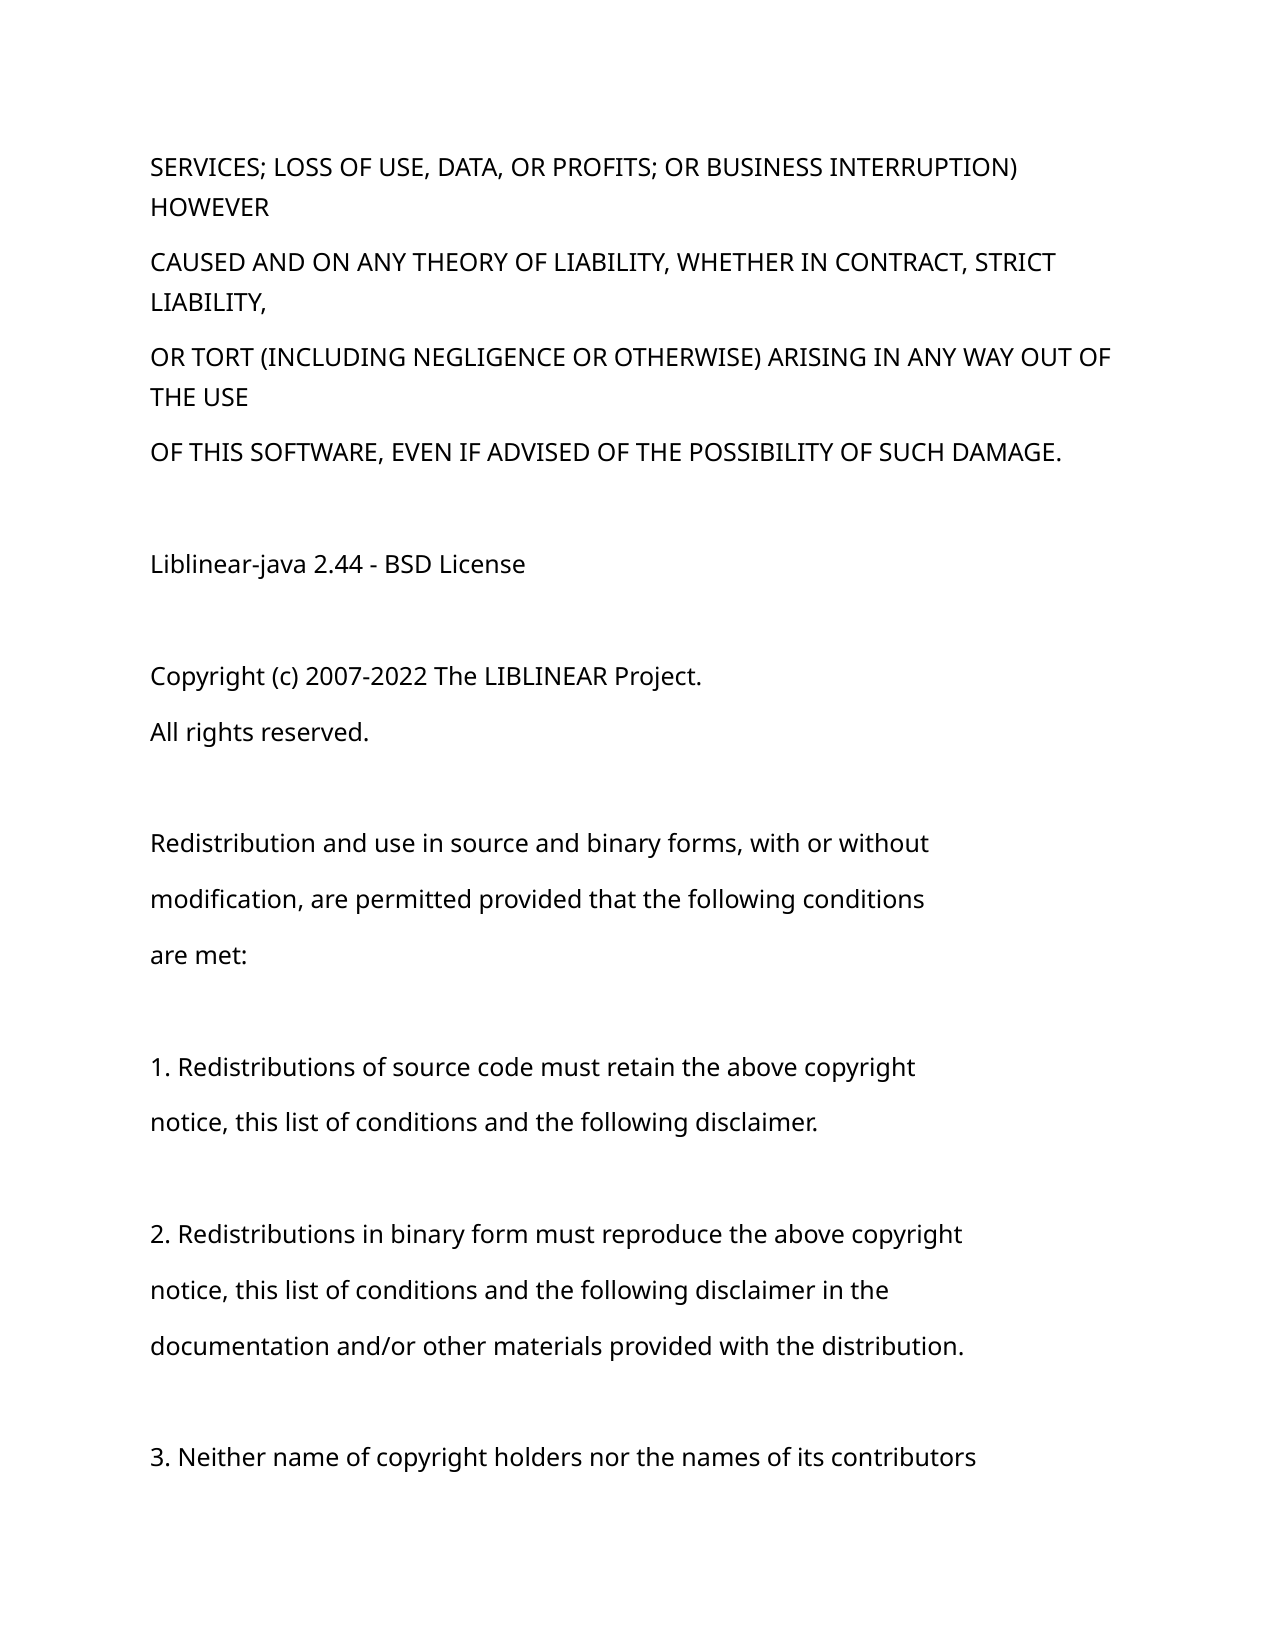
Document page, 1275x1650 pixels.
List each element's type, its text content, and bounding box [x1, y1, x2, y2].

text All rights reserved. [150, 714, 1125, 748]
text 2. Redistributions in binary form must reproduce the above copyright [150, 1217, 1125, 1251]
text 1. Redistributions of source code must retain the above copyright [150, 1049, 1125, 1083]
text Copyright (c) 2007-2022 The LIBLINEAR Project. [150, 658, 1125, 692]
text notice, this list of conditions and the following disclaimer in the [150, 1272, 1125, 1307]
text notice, this list of conditions and the following disclaimer. [150, 1105, 1125, 1139]
text documentation and/or other materials provided with the distribution. [150, 1328, 1125, 1362]
text OR TORT (INCLUDING NEGLIGENCE OR OTHERWISE) ARISING IN ANY WAY OUT OF THE USE [150, 340, 1125, 413]
text SERVICES; LOSS OF USE, DATA, OR PROFITS; OR BUSINESS INTERRUPTION) HOWEVER [150, 150, 1125, 223]
text OF THIS SOFTWARE, EVEN IF ADVISED OF THE POSSIBILITY OF SUCH DAMAGE. [150, 435, 1125, 469]
text modification, are permitted provided that the following conditions [150, 882, 1125, 916]
text Liblinear-java 2.44 - BSD License [150, 547, 1125, 581]
text Redistribution and use in source and binary forms, with or without [150, 826, 1125, 860]
text are met: [150, 937, 1125, 972]
text CAUSED AND ON ANY THEORY OF LIABILITY, WHETHER IN CONTRACT, STRICT LIABILITY, [150, 245, 1125, 318]
text 3. Neither name of copyright holders nor the names of its contributors [150, 1440, 1125, 1474]
